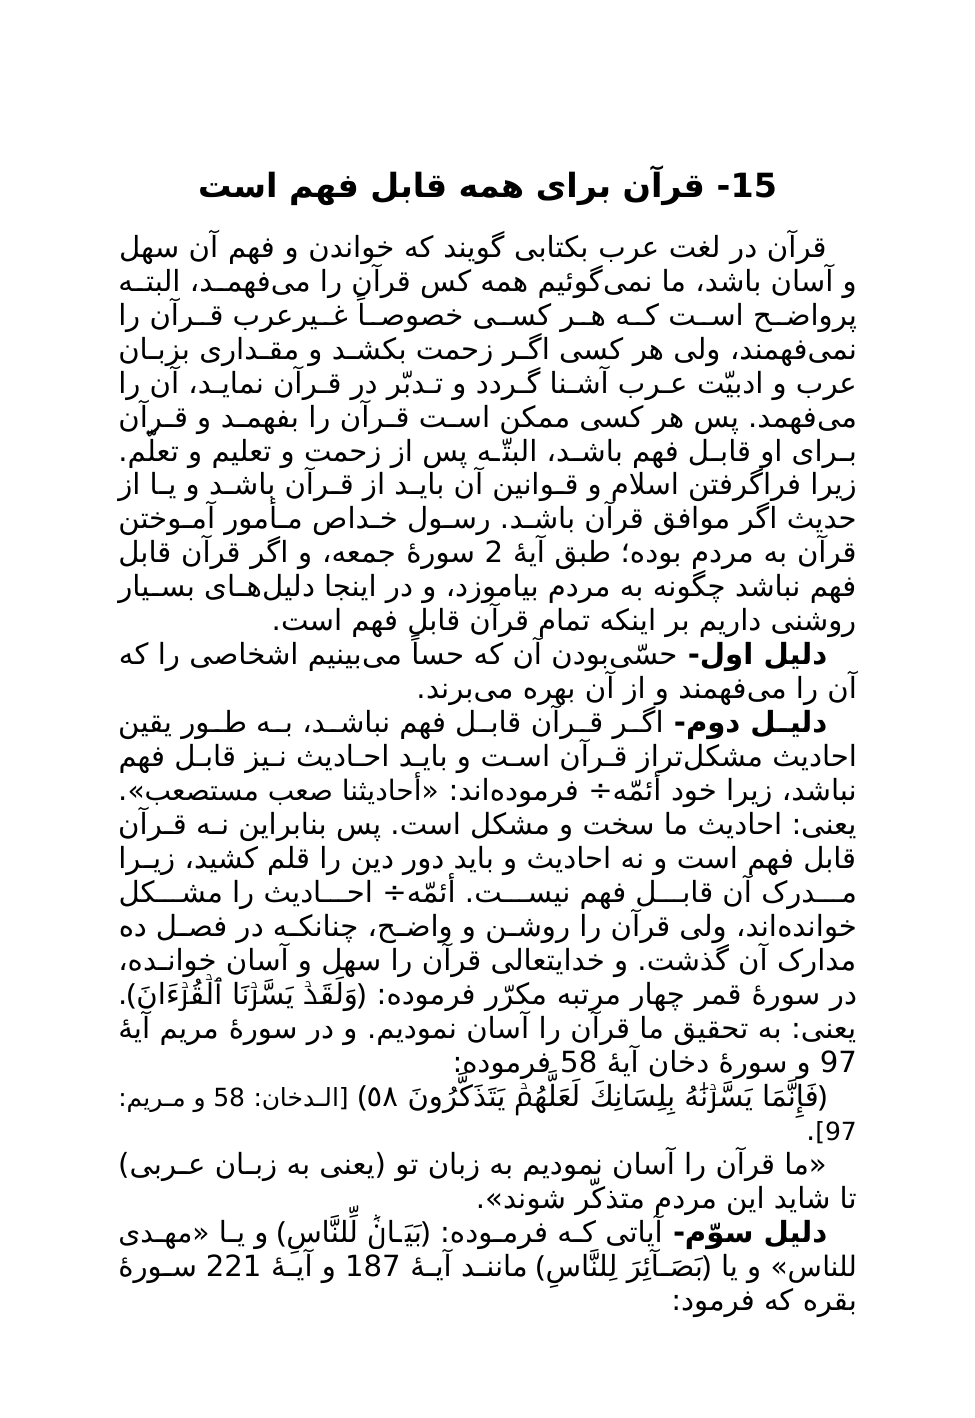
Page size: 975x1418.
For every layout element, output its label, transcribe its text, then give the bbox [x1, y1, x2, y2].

text «ما قرآن را آسان نمودیم به زبان تو (یعنی به زبان عربی) تا شاید این مردم متذکّر شوند». [118, 1147, 857, 1215]
text دلیل دوم- اگر قرآن قابل فهم نباشد، به طور یقین احادیث مشکل‌تراز قرآن است و باید احادیث نیز قابل فهم نباشد، زیرا خود أئمّه÷ فرموده‌اند: «أحادیثنا صعب مستصعب». یعنی: احادیث ما سخت و مشکل است. پس بنابراین نه قرآن قابل فهم است و نه احادیث و باید دور دین را قلم کشید، زیرا مدرک آن قابل فهم نیست. أئمّه÷ احادیث را مشکل خوانده‌اند، ولی قرآن را روشن و واضح، چنانکه در فصل ده مدارک آن گذشت. و خدایتعالی قرآن را سهل و آسان خوانده، در سورۀ قمر چهار مرتبه مکرّر فرموده: ﴿وَلَقَدۡ يَسَّرۡنَا ٱلۡقُرۡءَانَ﴾. یعنی: به تحقیق ما قرآن را آسان نمودیم. و در سورۀ مریم آیۀ 97 و سورۀ دخان آیۀ 58 فرموده: [118, 706, 857, 1079]
text ﴿فَإِنَّمَا يَسَّرۡنَٰهُ بِلِسَانِكَ لَعَلَّهُمۡ يَتَذَكَّرُونَ ٥٨﴾ [الدخان: 58 و مريم: 97]. [118, 1079, 857, 1147]
text دلیل سوّم- آیاتی که فرموده: ﴿بَيَانٞ لِّلنَّاسِ﴾ و یا «مهدی للناس» و یا ﴿بَصَآئِرَ لِلنَّاسِ﴾ مانند آیۀ 187 و آیۀ 221 سورۀ بقره که فرمود: [118, 1215, 857, 1317]
text 15- قرآن برای همه قابل فهم است [118, 166, 857, 205]
text دلیل اول- حسّی‌بودن آن که حساً می‌بینیم اشخاصی را که آن را می‌فهمند و از آن بهره می‌برند. [118, 638, 857, 706]
text قرآن در لغت عرب بکتابی گویند که خواندن و فهم آن سهل و آسان باشد، ما نمی‌گوئیم همه کس قرآن را می‌فهمد، البته پرواضح است که هر کسی خصوصاً غیرعرب قرآن را نمی‌فهمند، ولی هر کسی اگر زحمت بکشد و مقداری بزبان عرب و ادبیّت عرب آشنا گردد و تدبّر در قرآن نماید، آن را می‌فهمد. پس هر کسی ممکن است قرآن را بفهمد و قرآن برای او قابل فهم باشد، البتّه پس از زحمت و تعلیم و تعلّم. زیرا فراگرفتن اسلام و قوانین آن باید از قرآن باشد و یا از حدیث اگر موافق قرآن باشد. رسول خداص مأمور آموختن قرآن به مردم بوده؛ طبق آیۀ 2 سورۀ جمعه، و اگر قرآن قابل فهم نباشد چگونه به مردم بیاموزد، و در اینجا دلیل‌های بسیار روشنی داریم بر اینکه تمام قرآن قابل فهم است. [118, 230, 857, 638]
